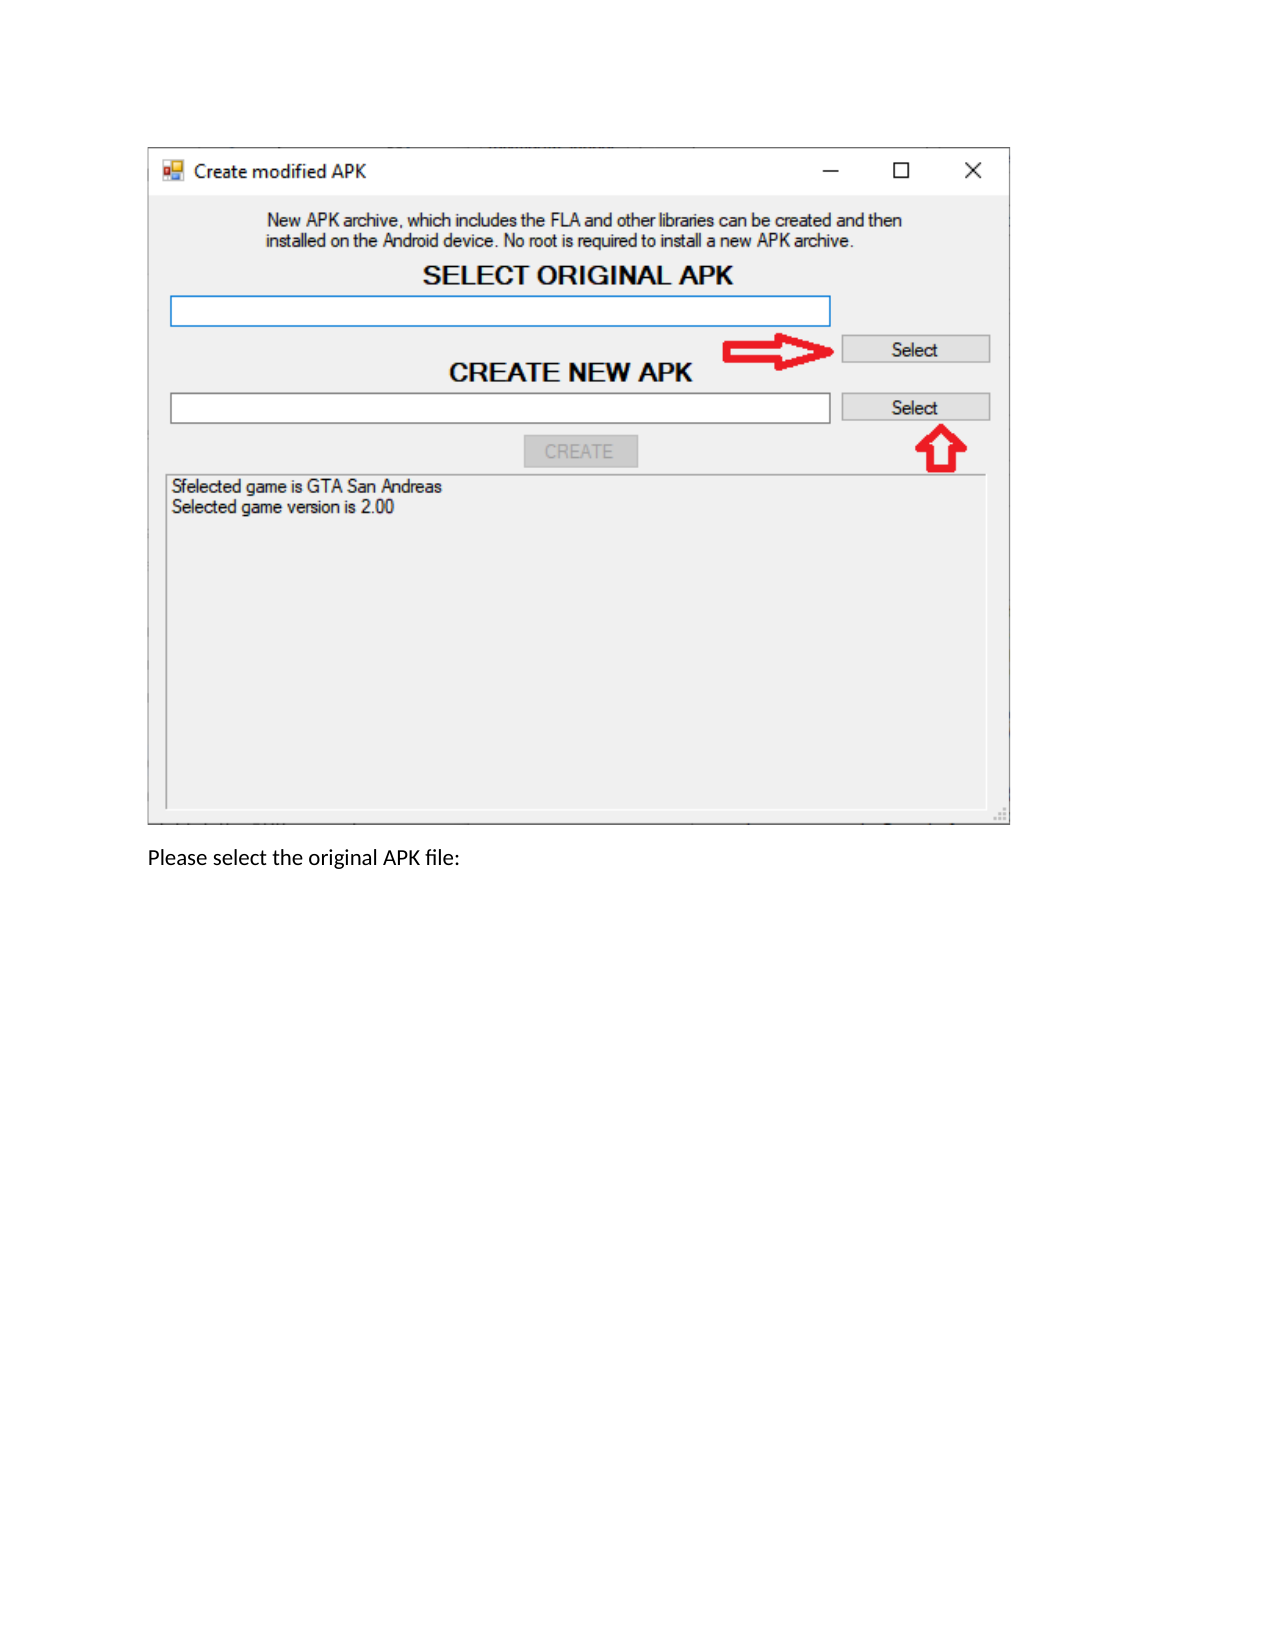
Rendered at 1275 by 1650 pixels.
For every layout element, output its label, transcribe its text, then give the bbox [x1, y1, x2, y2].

picture [147, 147, 1010, 825]
text Please select the original APK file: [148, 843, 1127, 871]
